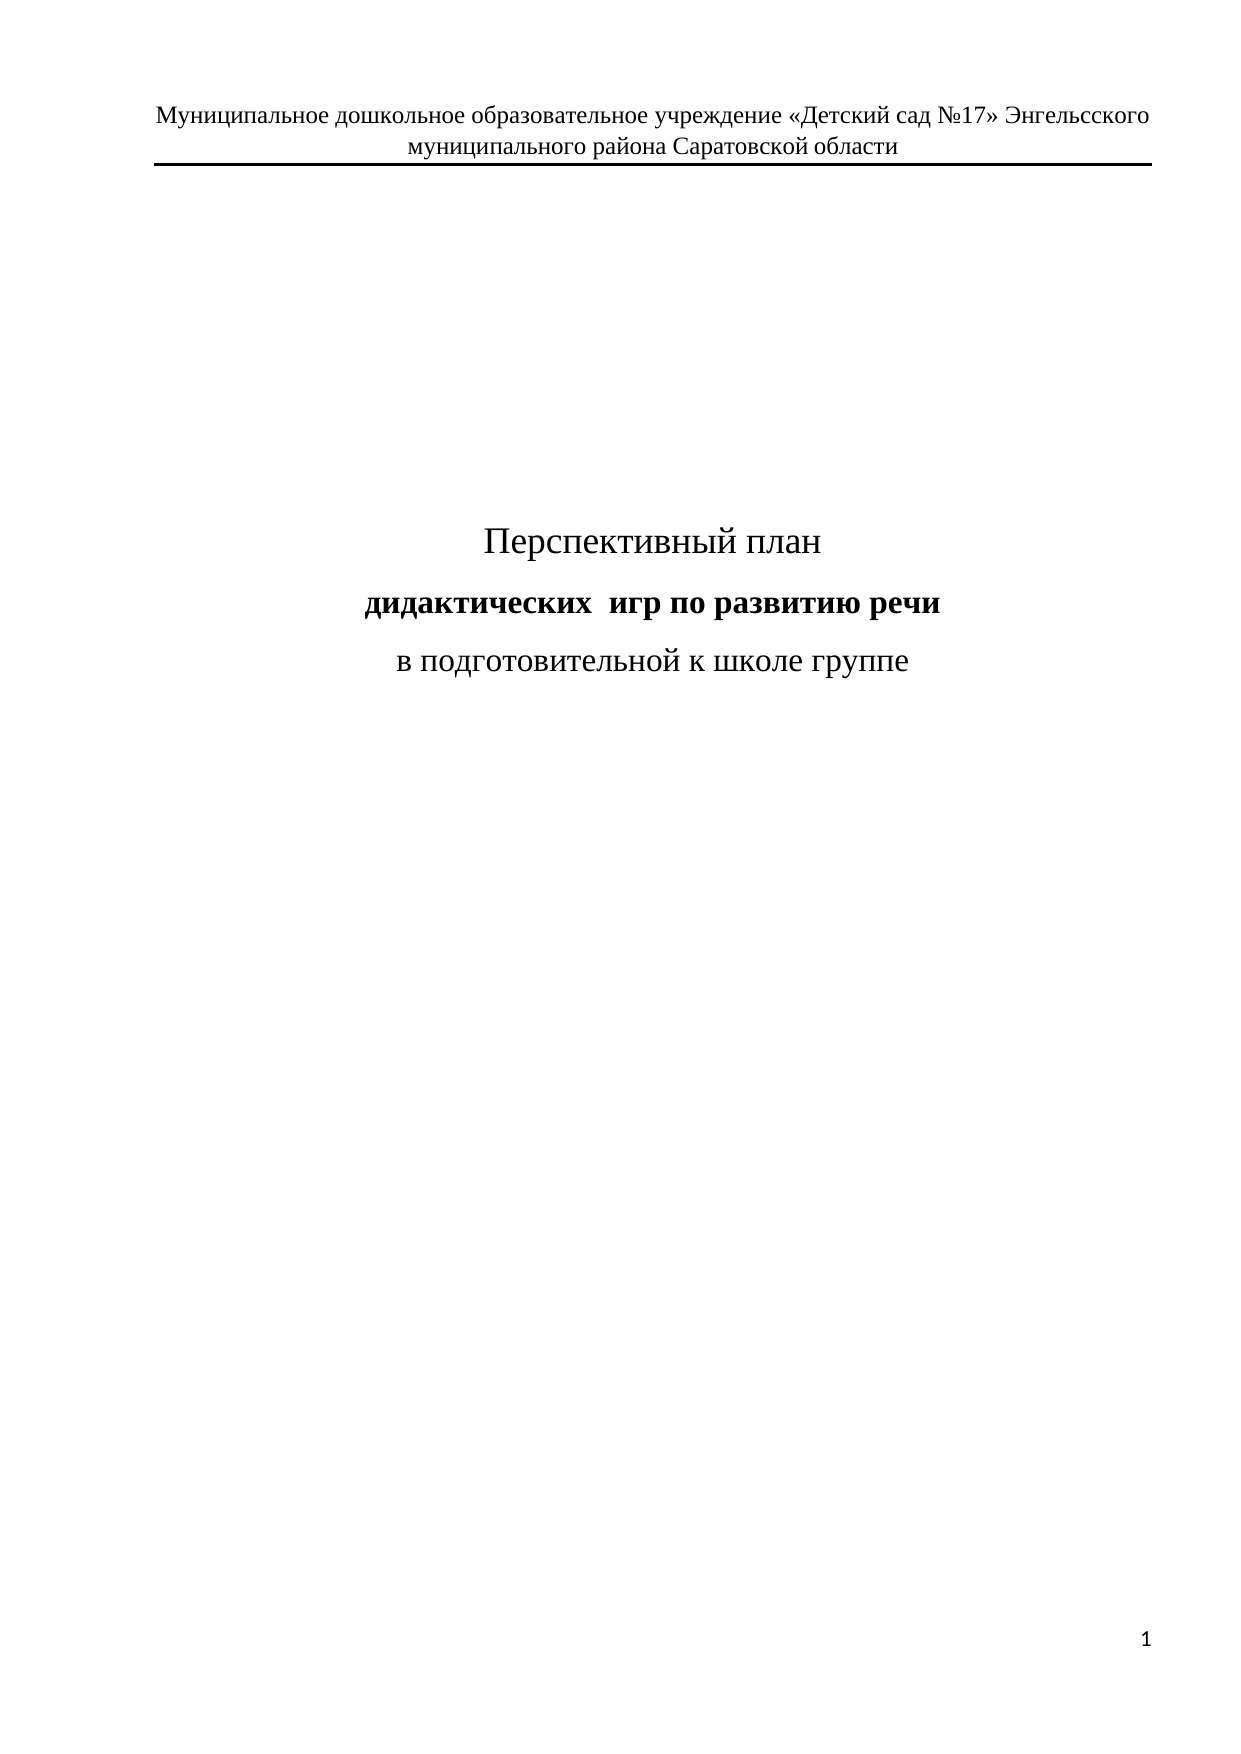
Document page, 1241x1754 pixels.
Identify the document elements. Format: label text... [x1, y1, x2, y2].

text дидактических игр по развитию речи [153, 582, 1152, 620]
text Перспективный план [153, 519, 1152, 562]
text Муниципальное дошкольное образовательное учреждение «Детский сад №17» Энгельсского муниципального района Саратовской области [153, 100, 1152, 166]
text в подготовительной к школе группе [153, 640, 1152, 678]
